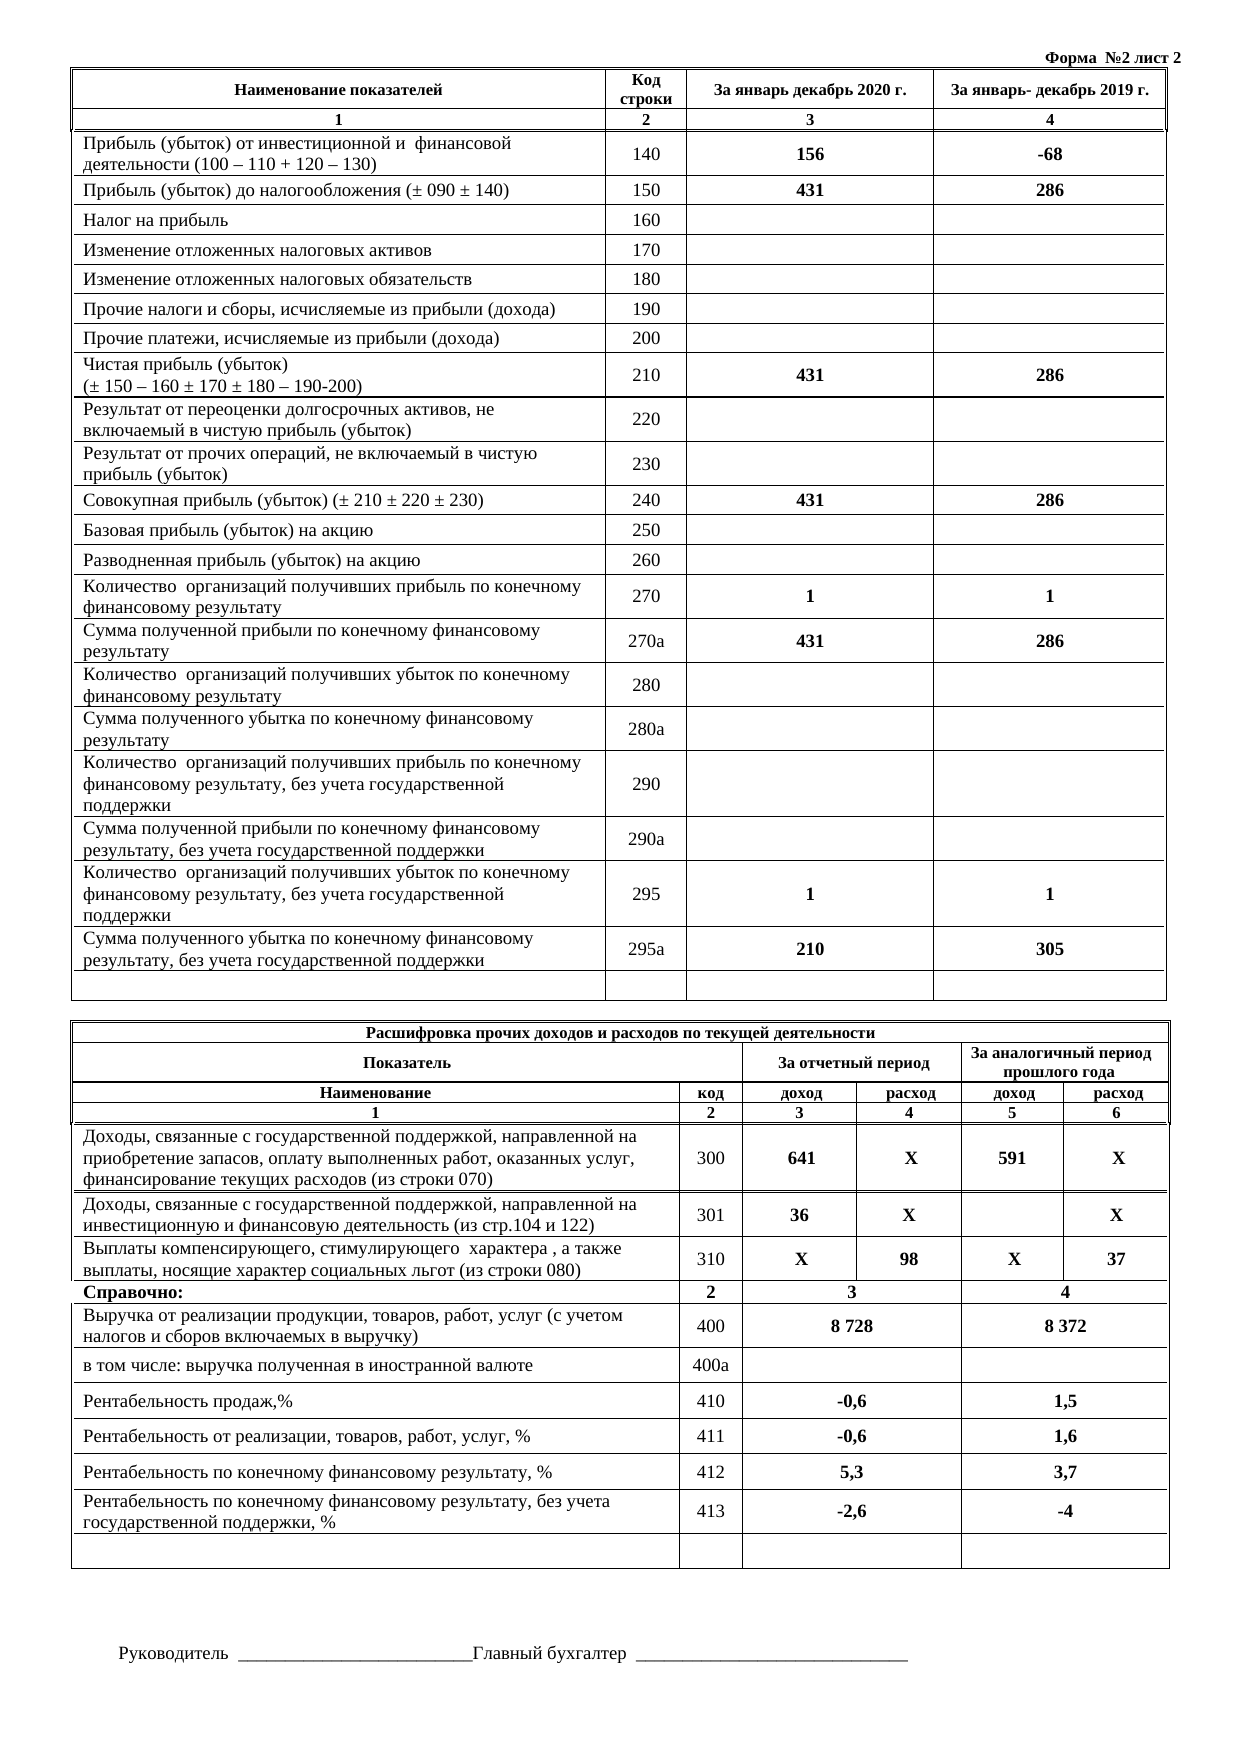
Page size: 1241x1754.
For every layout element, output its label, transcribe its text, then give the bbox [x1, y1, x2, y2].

text Руководитель _________________________Главный бухгалтер _____________________________ [59, 1642, 1181, 1663]
table_cell [934, 293, 1166, 323]
table_cell 3 [743, 1103, 856, 1122]
table_cell [934, 204, 1166, 234]
table_cell 2 [606, 109, 686, 128]
table_cell Изменение отложенных налоговых активов [72, 234, 605, 263]
table_cell 1 [73, 1103, 679, 1122]
table_cell 431 [687, 619, 933, 662]
table_cell 1 [73, 109, 605, 128]
table_cell [680, 1534, 742, 1568]
table_cell доход [962, 1083, 1063, 1102]
table_cell 270 [606, 575, 686, 618]
table_cell [962, 1347, 1169, 1382]
table_cell 2 [680, 1281, 742, 1303]
table_cell Прибыль (убыток) от инвестиционной и финансовой деятельности (100 – 110 + 120 – 130) [72, 129, 605, 175]
table_cell 286 [934, 175, 1166, 204]
table_cell [934, 970, 1166, 999]
table_cell 431 [687, 353, 933, 396]
table_cell 290 [606, 751, 686, 816]
table_cell Рентабельность от реализации, товаров, работ, услуг, % [72, 1418, 679, 1453]
table_header Наименование показателей [73, 70, 605, 108]
table_cell 295 [606, 861, 686, 926]
table_cell -68 [934, 129, 1166, 175]
table_cell 591 [962, 1125, 1063, 1190]
table_cell [934, 234, 1166, 263]
table_cell 190 [606, 294, 686, 323]
table_cell 400 [680, 1304, 742, 1347]
text Форма №2 лист 2 [59, 48, 1181, 67]
table_cell 1 [687, 575, 933, 618]
table_cell [687, 817, 933, 860]
table_cell доход [743, 1083, 856, 1102]
table_cell [934, 514, 1166, 544]
table_cell 1,6 [962, 1418, 1169, 1453]
table_cell Результат от переоценки долгосрочных активов, не включаемый в чистую прибыль (убыток) [72, 396, 605, 441]
table_cell 4 [934, 109, 1165, 128]
table_cell Х [1064, 1190, 1169, 1236]
table_cell Показатель [73, 1043, 742, 1081]
table_cell 400а [680, 1348, 742, 1382]
table_cell [687, 663, 933, 706]
table_cell 286 [934, 485, 1166, 514]
table_cell Справочно: [72, 1280, 679, 1303]
table_cell 641 [743, 1125, 856, 1190]
table_cell [687, 265, 933, 293]
table_cell 286 [934, 352, 1166, 396]
table_cell Сумма полученной прибыли по конечному финансовому результату [72, 618, 605, 662]
table_cell Наименование [73, 1083, 679, 1102]
table_cell код [680, 1083, 742, 1102]
table_cell Прибыль (убыток) до налогообложения (± 090 ± 140) [72, 175, 605, 204]
table_cell 3,7 [962, 1453, 1169, 1488]
table_cell [687, 398, 933, 441]
table_cell За аналогичный период прошлого года [962, 1043, 1168, 1081]
table_cell 150 [606, 176, 686, 204]
table_cell Изменение отложенных налоговых обязательств [72, 264, 605, 293]
table_cell 1 [934, 574, 1166, 618]
table_cell [934, 544, 1166, 573]
table_cell Рентабельность по конечному финансовому результату, % [72, 1453, 679, 1488]
table_cell 220 [606, 398, 686, 441]
table_cell 260 [606, 545, 686, 573]
table_cell Х [743, 1237, 856, 1280]
table_cell расход [857, 1083, 961, 1102]
table_cell 412 [680, 1454, 742, 1488]
table_cell [606, 971, 686, 999]
table_cell 200 [606, 324, 686, 352]
table_cell 280а [606, 707, 686, 750]
table_cell [934, 816, 1166, 860]
table_cell [687, 205, 933, 234]
table_cell -0,6 [743, 1383, 961, 1418]
table_cell Базовая прибыль (убыток) на акцию [72, 514, 605, 544]
table_cell 413 [680, 1490, 742, 1533]
table_cell Рентабельность продаж,% [72, 1382, 679, 1418]
table_cell 4 [857, 1103, 961, 1122]
table_cell 1 [934, 860, 1166, 926]
table_cell 170 [606, 235, 686, 263]
table_cell 180 [606, 265, 686, 293]
table_cell [687, 515, 933, 544]
table_cell Результат от прочих операций, не включаемый в чистую прибыль (убыток) [72, 441, 605, 485]
table_cell [934, 750, 1166, 816]
table_cell Количество организаций получивших прибыль по конечному финансовому результату [72, 574, 605, 618]
table_cell 240 [606, 486, 686, 514]
table_cell [72, 970, 605, 999]
table_cell [934, 662, 1166, 706]
table_cell Рентабельность по конечному финансовому результату, без учета государственной поддержки, % [72, 1489, 679, 1533]
table_header За январь- декабрь 2019 г. [934, 70, 1165, 108]
table_cell [743, 1534, 961, 1568]
table_cell Сумма полученного убытка по конечному финансовому результату [72, 706, 605, 750]
table_cell Прочие налоги и сборы, исчисляемые из прибыли (дохода) [72, 293, 605, 323]
table_cell 1 [687, 861, 933, 926]
table_cell Количество организаций получивших убыток по конечному финансовому результату [72, 662, 605, 706]
table_cell 301 [680, 1193, 742, 1236]
table_cell 98 [857, 1237, 961, 1280]
table_cell 140 [606, 132, 686, 175]
table_cell [687, 545, 933, 573]
table_cell расход [1064, 1083, 1168, 1102]
table_cell 411 [680, 1419, 742, 1453]
table_cell 310 [680, 1237, 742, 1280]
table_cell в том числе: выручка полученная в иностранной валюте [72, 1347, 679, 1382]
table_cell 8 372 [962, 1303, 1169, 1347]
table_cell 290а [606, 817, 686, 860]
table_cell 250 [606, 515, 686, 544]
table_cell 37 [1064, 1236, 1169, 1280]
table_cell [687, 707, 933, 750]
table_cell Сумма полученной прибыли по конечному финансовому результату, без учета государственной поддержки [72, 816, 605, 860]
table_cell 280 [606, 663, 686, 706]
table_cell 431 [687, 486, 933, 514]
table_cell Сумма полученного убытка по конечному финансовому результату, без учета государственной поддержки [72, 926, 605, 970]
table_cell 8 728 [743, 1304, 961, 1347]
table_cell Х [962, 1237, 1063, 1280]
table_cell 270а [606, 619, 686, 662]
table_cell 300 [680, 1125, 742, 1190]
table_cell Доходы, связанные с государственной поддержкой, направленной на приобретение запасов, оплату выполненных работ, оказанных услуг, финансирование текущих расходов (из строки 070) [72, 1122, 679, 1190]
table_cell 3 [743, 1281, 961, 1303]
table_cell Количество организаций получивших убыток по конечному финансовому результату, без учета государственной поддержки [72, 860, 605, 926]
table_cell 3 [687, 109, 933, 128]
table_cell [962, 1533, 1169, 1568]
table_cell 210 [606, 353, 686, 396]
table_cell Доходы, связанные с государственной поддержкой, направленной на инвестиционную и финансовую деятельность (из стр.104 и 122) [72, 1190, 679, 1236]
table_cell [934, 441, 1166, 485]
table_cell Х [857, 1193, 961, 1236]
table_header Расшифровка прочих доходов и расходов по текущей деятельности [73, 1023, 1168, 1042]
table_header Код строки [606, 70, 686, 108]
table_cell За отчетный период [743, 1043, 961, 1081]
table_cell [687, 971, 933, 999]
table_cell Разводненная прибыль (убыток) на акцию [72, 544, 605, 573]
table_cell Х [857, 1125, 961, 1190]
table_cell [743, 1348, 961, 1382]
table_cell [72, 1533, 679, 1568]
table_cell 4 [962, 1280, 1169, 1303]
table_cell [934, 396, 1166, 441]
table_cell 286 [934, 618, 1166, 662]
table_cell 295а [606, 927, 686, 970]
table_cell 305 [934, 926, 1166, 970]
table_cell Налог на прибыль [72, 204, 605, 234]
table_cell Выручка от реализации продукции, товаров, работ, услуг (с учетом налогов и сборов включаемых в выручку) [72, 1303, 679, 1347]
table_cell 5,3 [743, 1454, 961, 1488]
table_cell [934, 706, 1166, 750]
table_cell 156 [687, 132, 933, 175]
table_cell Совокупная прибыль (убыток) (± 210 ± 220 ± 230) [72, 485, 605, 514]
table_cell 160 [606, 205, 686, 234]
table_cell [962, 1193, 1063, 1236]
table_cell -4 [962, 1489, 1169, 1533]
table_cell Выплаты компенсирующего, стимулирующего характера , а также выплаты, носящие характер социальных льгот (из строки 080) [72, 1236, 679, 1280]
table_cell 1,5 [962, 1382, 1169, 1418]
table_cell 210 [687, 927, 933, 970]
table_cell 36 [743, 1193, 856, 1236]
table_cell 2 [680, 1103, 742, 1122]
table_cell [934, 264, 1166, 293]
table_header За январь декабрь 2020 г. [687, 70, 933, 108]
table_cell 410 [680, 1383, 742, 1418]
table_cell Прочие платежи, исчисляемые из прибыли (дохода) [72, 323, 605, 352]
table_cell 230 [606, 442, 686, 485]
table_cell 431 [687, 176, 933, 204]
table_cell [687, 294, 933, 323]
table_cell [687, 751, 933, 816]
table_cell [687, 235, 933, 263]
table_cell 5 [962, 1103, 1063, 1122]
table_cell -2,6 [743, 1490, 961, 1533]
table_cell -0,6 [743, 1419, 961, 1453]
table_cell 6 [1064, 1103, 1168, 1122]
table_cell Чистая прибыль (убыток) (± 150 – 160 ± 170 ± 180 – 190-200) [72, 352, 605, 396]
table_cell Х [1064, 1122, 1169, 1190]
table_cell [687, 442, 933, 485]
table_cell [687, 324, 933, 352]
table_cell [934, 323, 1166, 352]
table_cell Количество организаций получивших прибыль по конечному финансовому результату, без учета государственной поддержки [72, 750, 605, 816]
